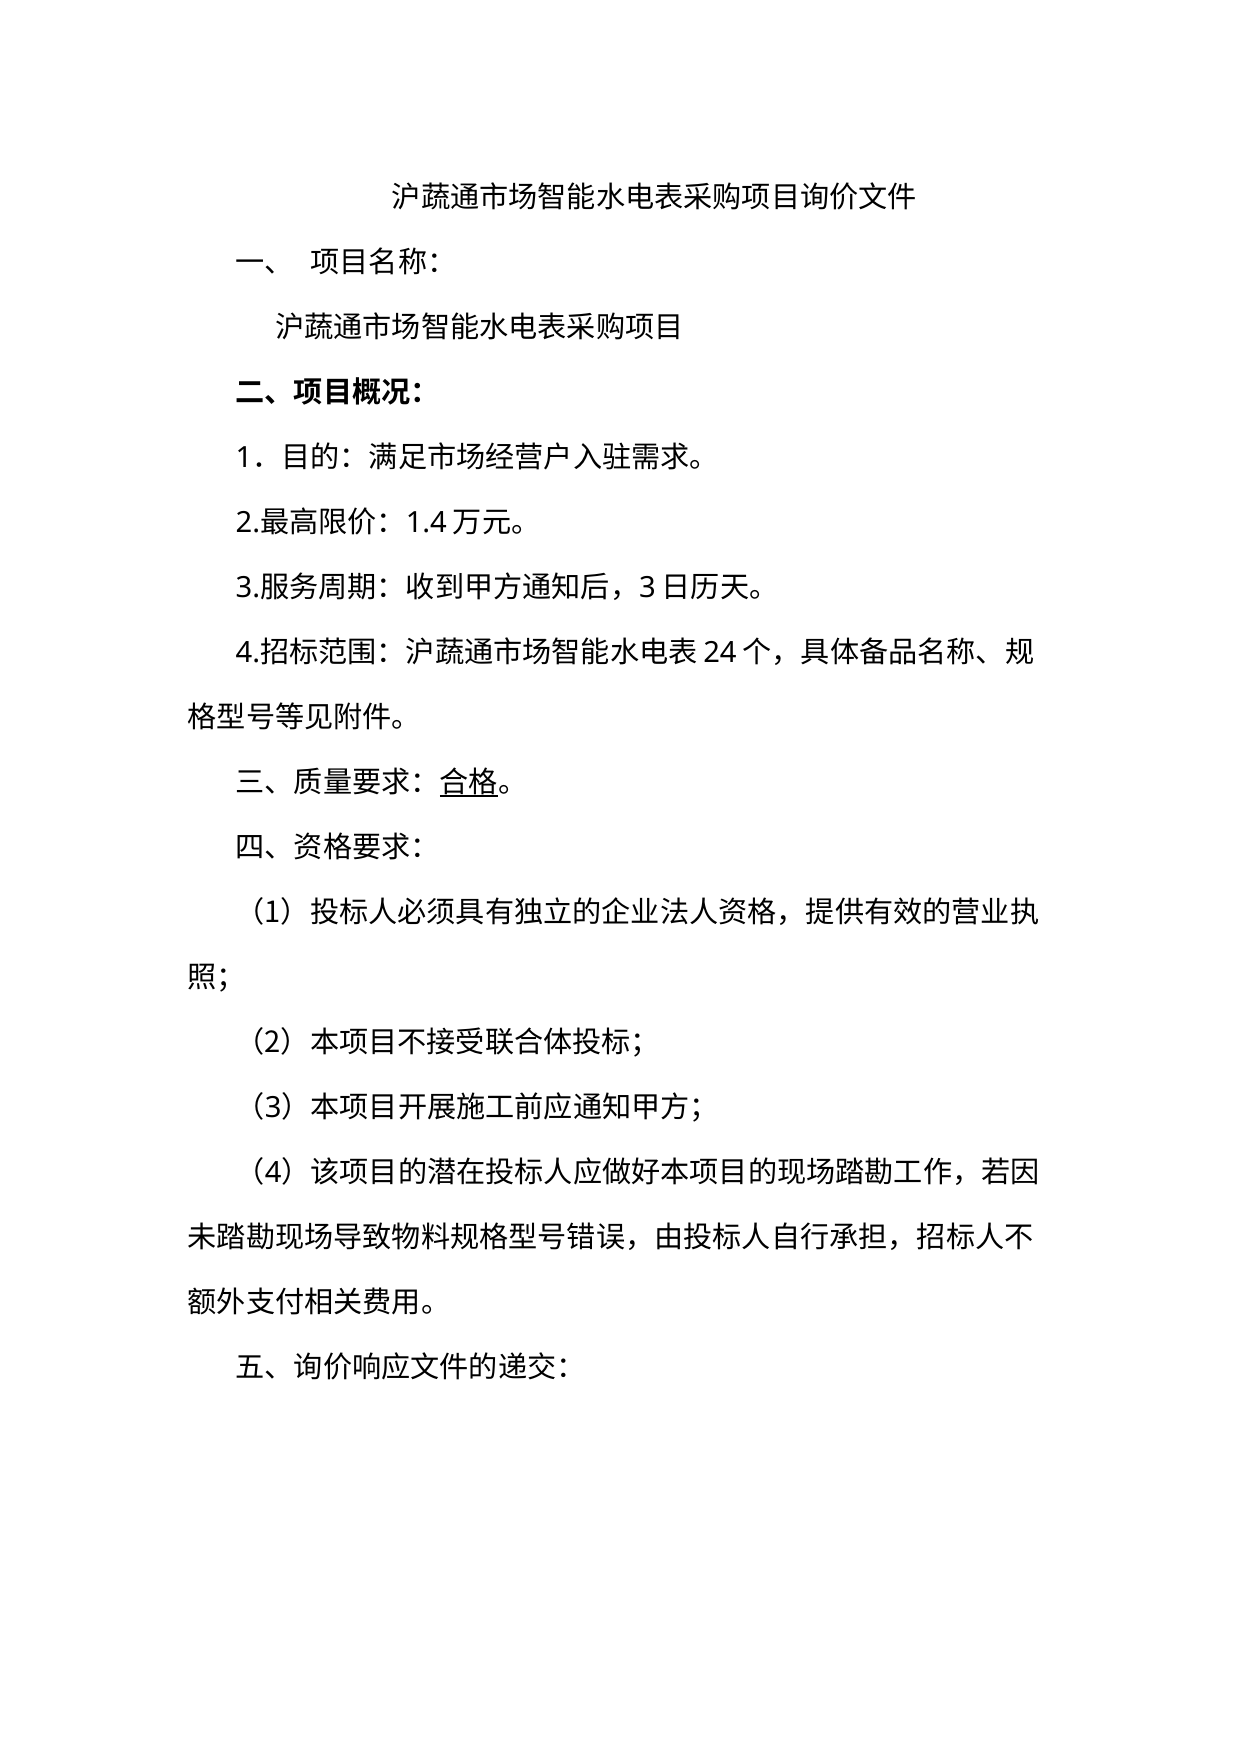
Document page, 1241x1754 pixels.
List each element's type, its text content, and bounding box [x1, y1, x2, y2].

text 沪蔬通市场智能水电表采购项目 [187, 292, 1053, 357]
text 1．目的：满足市场经营户入驻需求。 [187, 422, 1053, 487]
list 项目名称： [235, 227, 1053, 292]
text 三、质量要求：合格。 [187, 747, 1053, 812]
text （2）本项目不接受联合体投标； [187, 1007, 1053, 1072]
text 二、项目概况： [187, 357, 1053, 422]
text 4.招标范围：沪蔬通市场智能水电表24个，具体备品名称、规格型号等见附件。 [187, 617, 1053, 747]
text 五、询价响应文件的递交： [187, 1332, 1053, 1397]
text （3）本项目开展施工前应通知甲方； [187, 1072, 1053, 1137]
text 2.最高限价：1.4万元。 [187, 487, 1053, 552]
text （1）投标人必须具有独立的企业法人资格，提供有效的营业执照； [187, 877, 1053, 1007]
text 3.服务周期：收到甲方通知后，3日历天。 [187, 552, 1053, 617]
text 沪蔬通市场智能水电表采购项目询价文件 [187, 162, 1053, 227]
text （4）该项目的潜在投标人应做好本项目的现场踏勘工作，若因未踏勘现场导致物料规格型号错误，由投标人自行承担，招标人不额外支付相关费用。 [187, 1137, 1053, 1332]
text 四、资格要求： [187, 812, 1053, 877]
